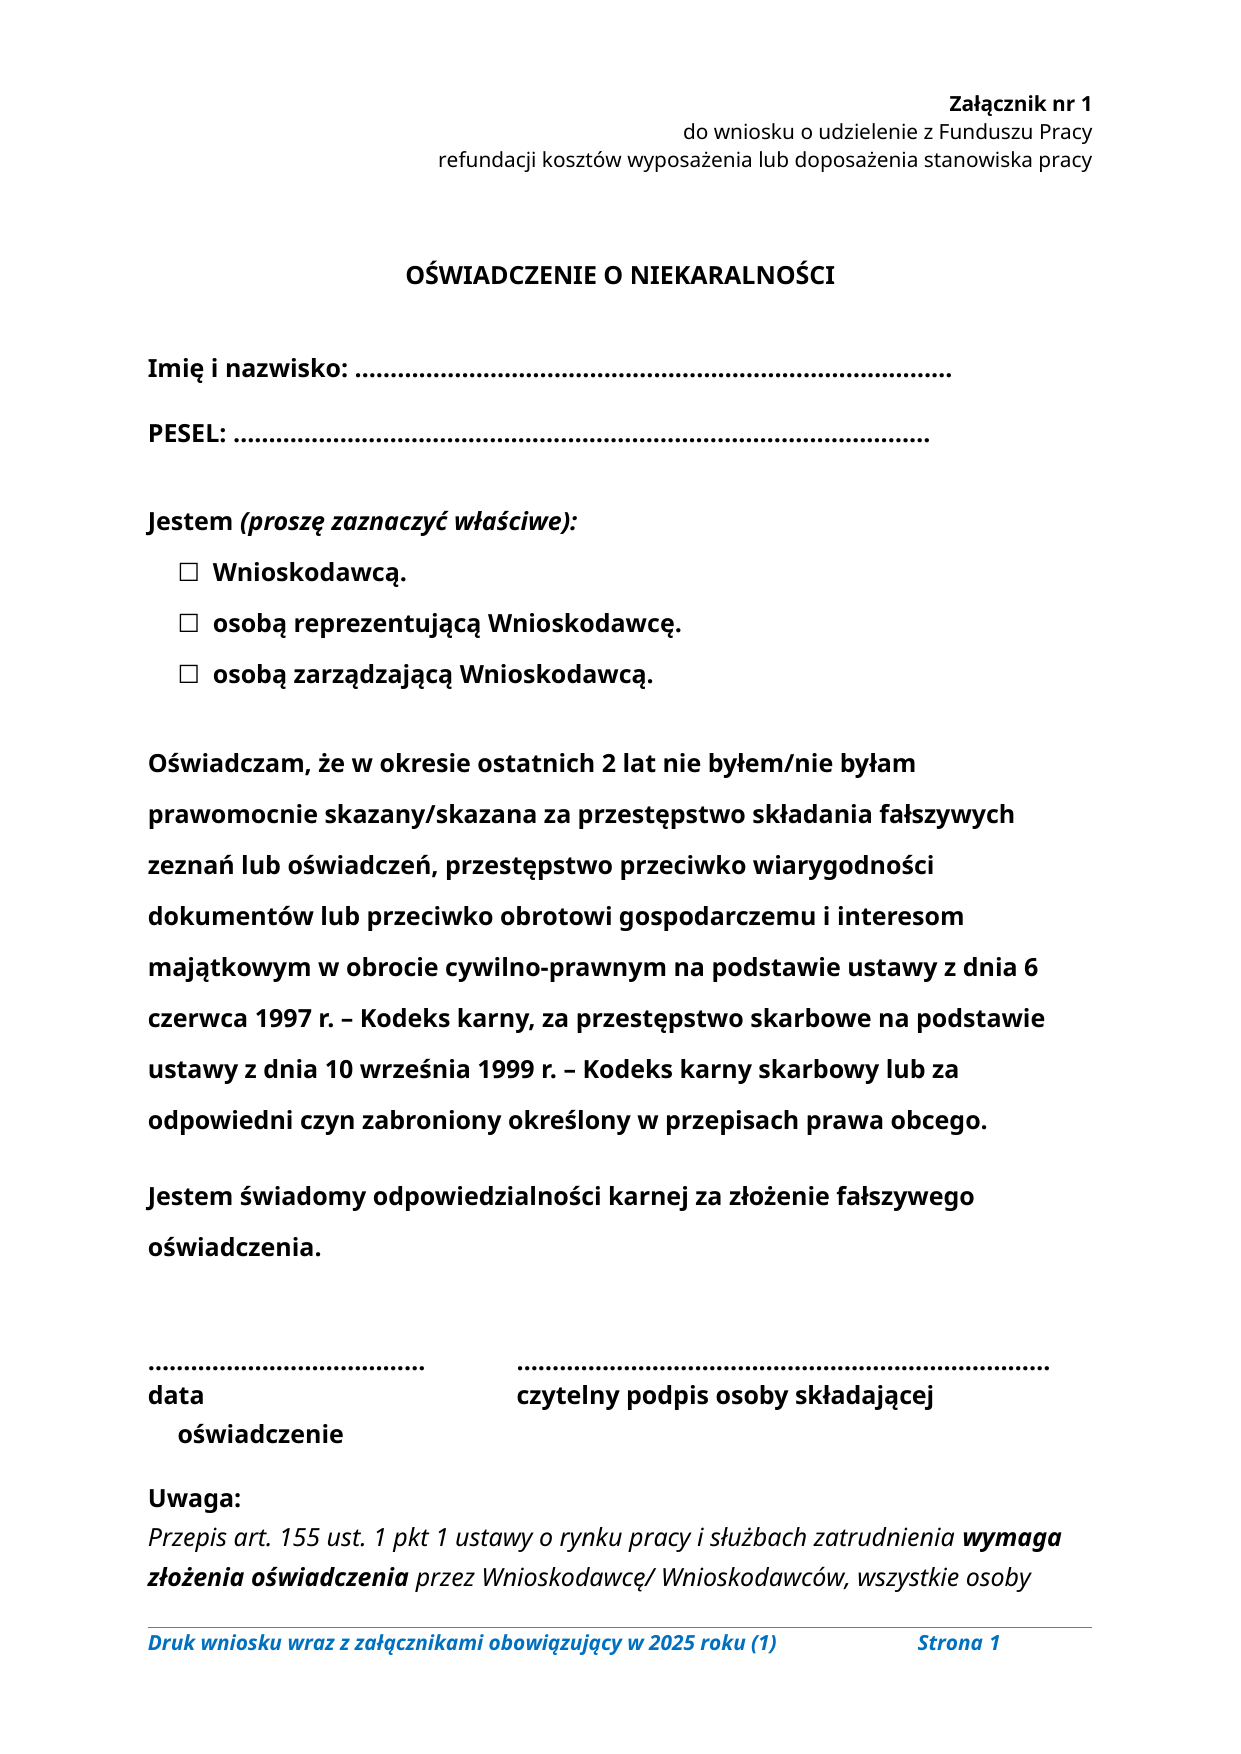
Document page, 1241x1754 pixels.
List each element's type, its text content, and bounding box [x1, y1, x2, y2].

text Oświadczam, że w okresie ostatnich 2 lat nie byłem/nie byłam prawomocnie skazany/skazana za przestępstwo składania fałszywych zeznań lub oświadczeń, przestępstwo przeciwko wiarygodności dokumentów lub przeciwko obrotowi gospodarczemu i interesom majątkowym w obrocie cywilno-prawnym na podstawie ustawy z dnia 6 czerwca 1997 r. – Kodeks karny, za przestępstwo skarbowe na podstawie ustawy z dnia 10 września 1999 r. – Kodeks karny skarbowy lub za odpowiedni czyn zabroniony określony w przepisach prawa obcego. [148, 746, 1092, 1137]
text …….………..………………… …….…………………………..……………………………… [148, 1343, 1092, 1377]
text PESEL: ………………………………………..…………………………………………… [148, 415, 1092, 449]
text Jestem (proszę zaznaczyć właściwe): [148, 504, 1092, 538]
text Jestem świadomy odpowiedzialności karnej za złożenie fałszywego oświadczenia. [148, 1179, 1092, 1264]
text Imię i nazwisko: ………………………………………………………………………… [148, 351, 1092, 385]
text Wnioskodawcą. [177, 555, 1092, 589]
text osobą reprezentującą Wnioskodawcę. [177, 606, 1092, 640]
text do wniosku o udzielenie z Funduszu Pracy refundacji kosztów wyposażenia lub doposażenia stanowiska pracy [148, 117, 1092, 174]
text osobą zarządzającą Wnioskodawcą. [177, 657, 1092, 691]
text data czytelny podpis osoby składającej oświadczenie [148, 1377, 1092, 1451]
text Załącznik nr 1 [148, 89, 1092, 117]
text OŚWIADCZENIE O NIEKARALNOŚCI [148, 258, 1092, 292]
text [148, 1520, 1092, 1593]
text Uwaga: [148, 1481, 1092, 1515]
